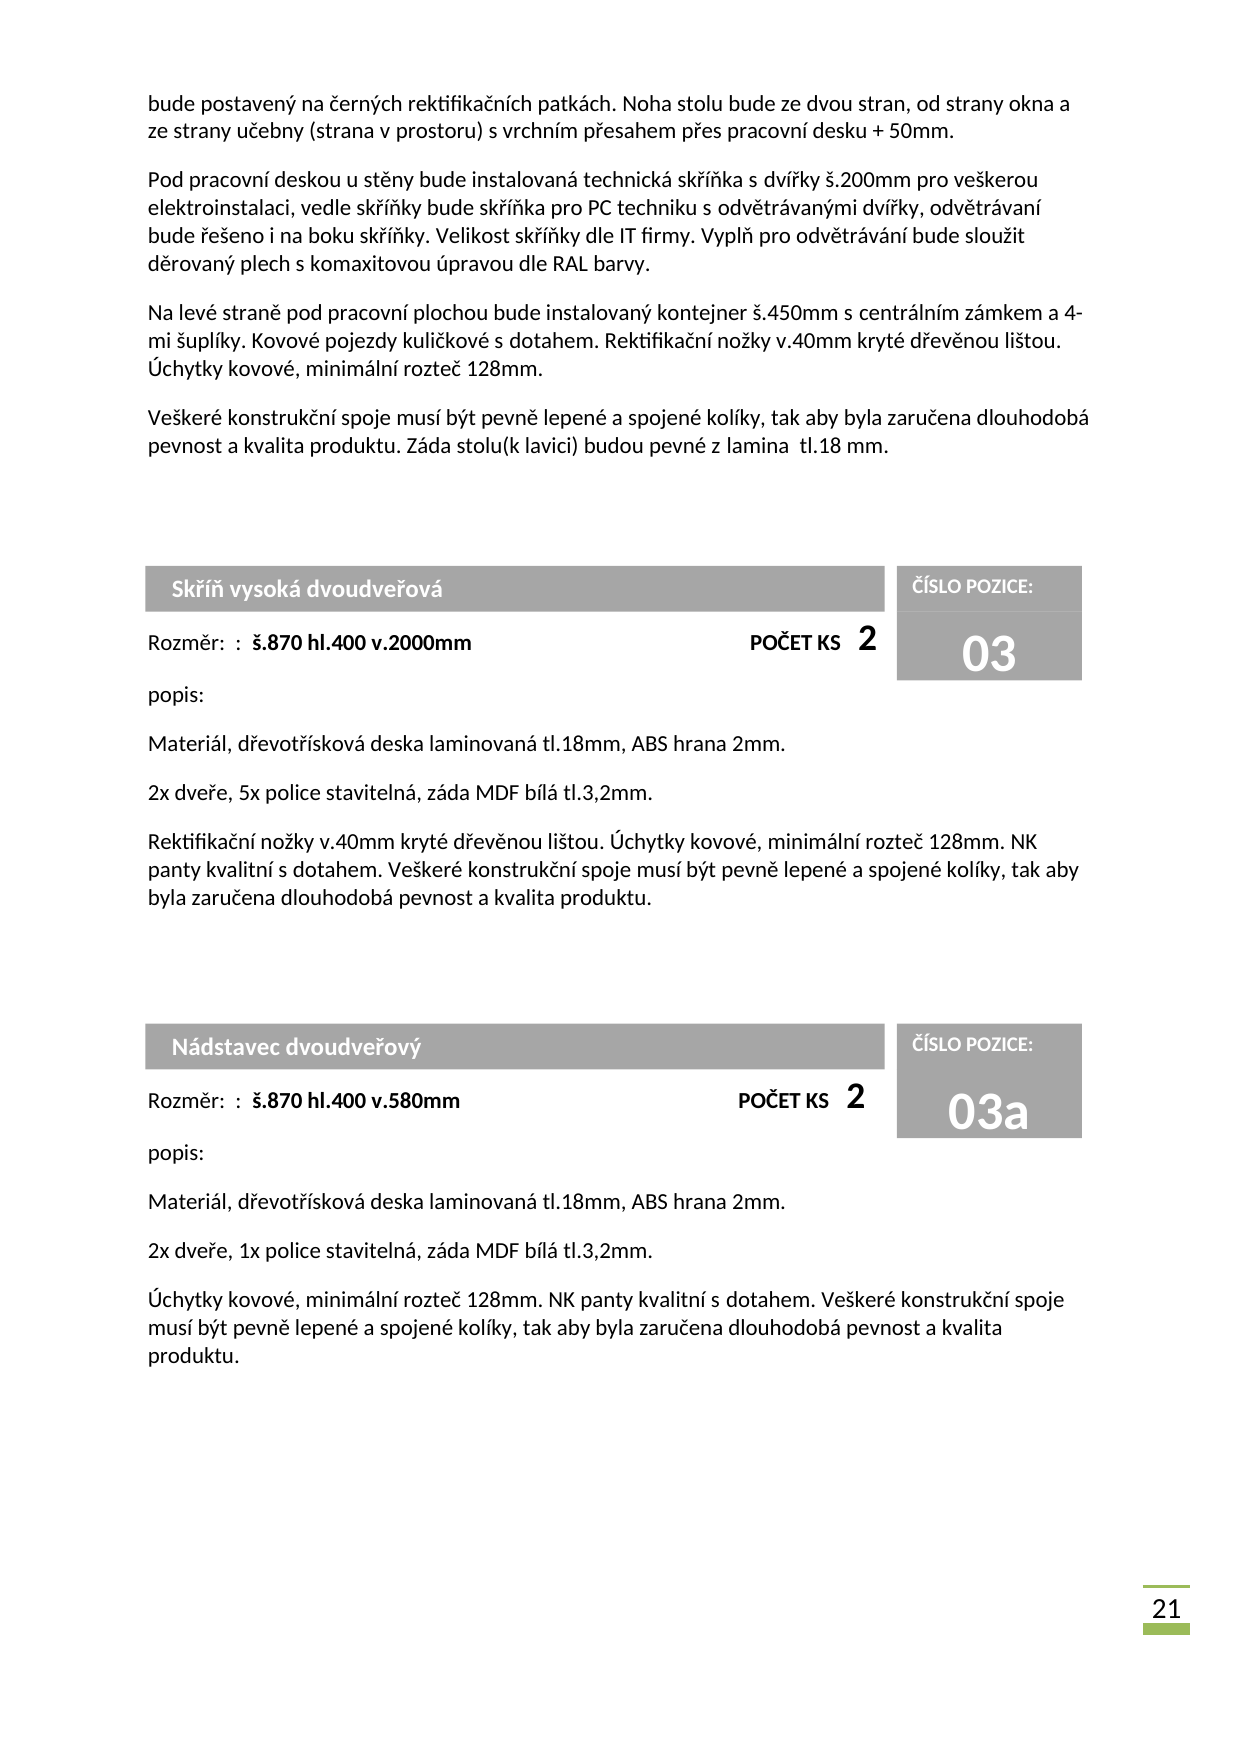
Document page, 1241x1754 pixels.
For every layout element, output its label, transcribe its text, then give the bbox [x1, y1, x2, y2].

text Na levé straně pod pracovní plochou bude instalovaný kontejner š.450mm s centrálním zámkem a 4-mi šuplíky. Kovové pojezdy kuličkové s dotahem. Rektifikační nožky v.40mm kryté dřevěnou lištou. Úchytky kovové, minimální rozteč 128mm. [148, 298, 1092, 382]
text Materiál, dřevotřísková deska laminovaná tl.18mm, ABS hrana 2mm. [148, 1187, 1092, 1215]
text popis: [148, 1138, 1092, 1166]
text Materiál, dřevotřísková deska laminovaná tl.18mm, ABS hrana 2mm. [148, 729, 1092, 757]
text 2x dveře, 1x police stavitelná, záda MDF bílá tl.3,2mm. [148, 1236, 1092, 1264]
text popis: [148, 681, 1092, 708]
text 2x dveře, 5x police stavitelná, záda MDF bílá tl.3,2mm. [148, 778, 1092, 806]
text Pod pracovní deskou u stěny bude instalovaná technická skříňka s dvířky š.200mm pro veškerou elektroinstalaci, vedle skříňky bude skříňka pro PC techniku s odvětrávanými dvířky, odvětrávaní bude řešeno i na boku skříňky. Velikost skříňky dle IT firmy. Vyplň pro odvětrávání bude sloužit děrovaný plech s komaxitovou úpravou dle RAL barvy. [148, 166, 1092, 278]
text Veškeré konstrukční spoje musí být pevně lepené a spojené kolíky, tak aby byla zaručena dlouhodobá pevnost a kvalita produktu. Záda stolu(k lavici) budou pevné z lamina tl.18 mm. [148, 403, 1092, 459]
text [148, 89, 1092, 145]
text Rektifikační nožky v.40mm kryté dřevěnou lištou. Úchytky kovové, minimální rozteč 128mm. NK panty kvalitní s dotahem. Veškeré konstrukční spoje musí být pevně lepené a spojené kolíky, tak aby byla zaručena dlouhodobá pevnost a kvalita produktu. [148, 827, 1092, 911]
text Rozměr: : š.870 hl.400 v.580mm POČET KS 2 [148, 1072, 896, 1117]
text Rozměr: : š.870 hl.400 v.2000mm POČET KS 2 [148, 614, 896, 660]
text Úchytky kovové, minimální rozteč 128mm. NK panty kvalitní s dotahem. Veškeré konstrukční spoje musí být pevně lepené a spojené kolíky, tak aby byla zaručena dlouhodobá pevnost a kvalita produktu. [148, 1285, 1092, 1369]
